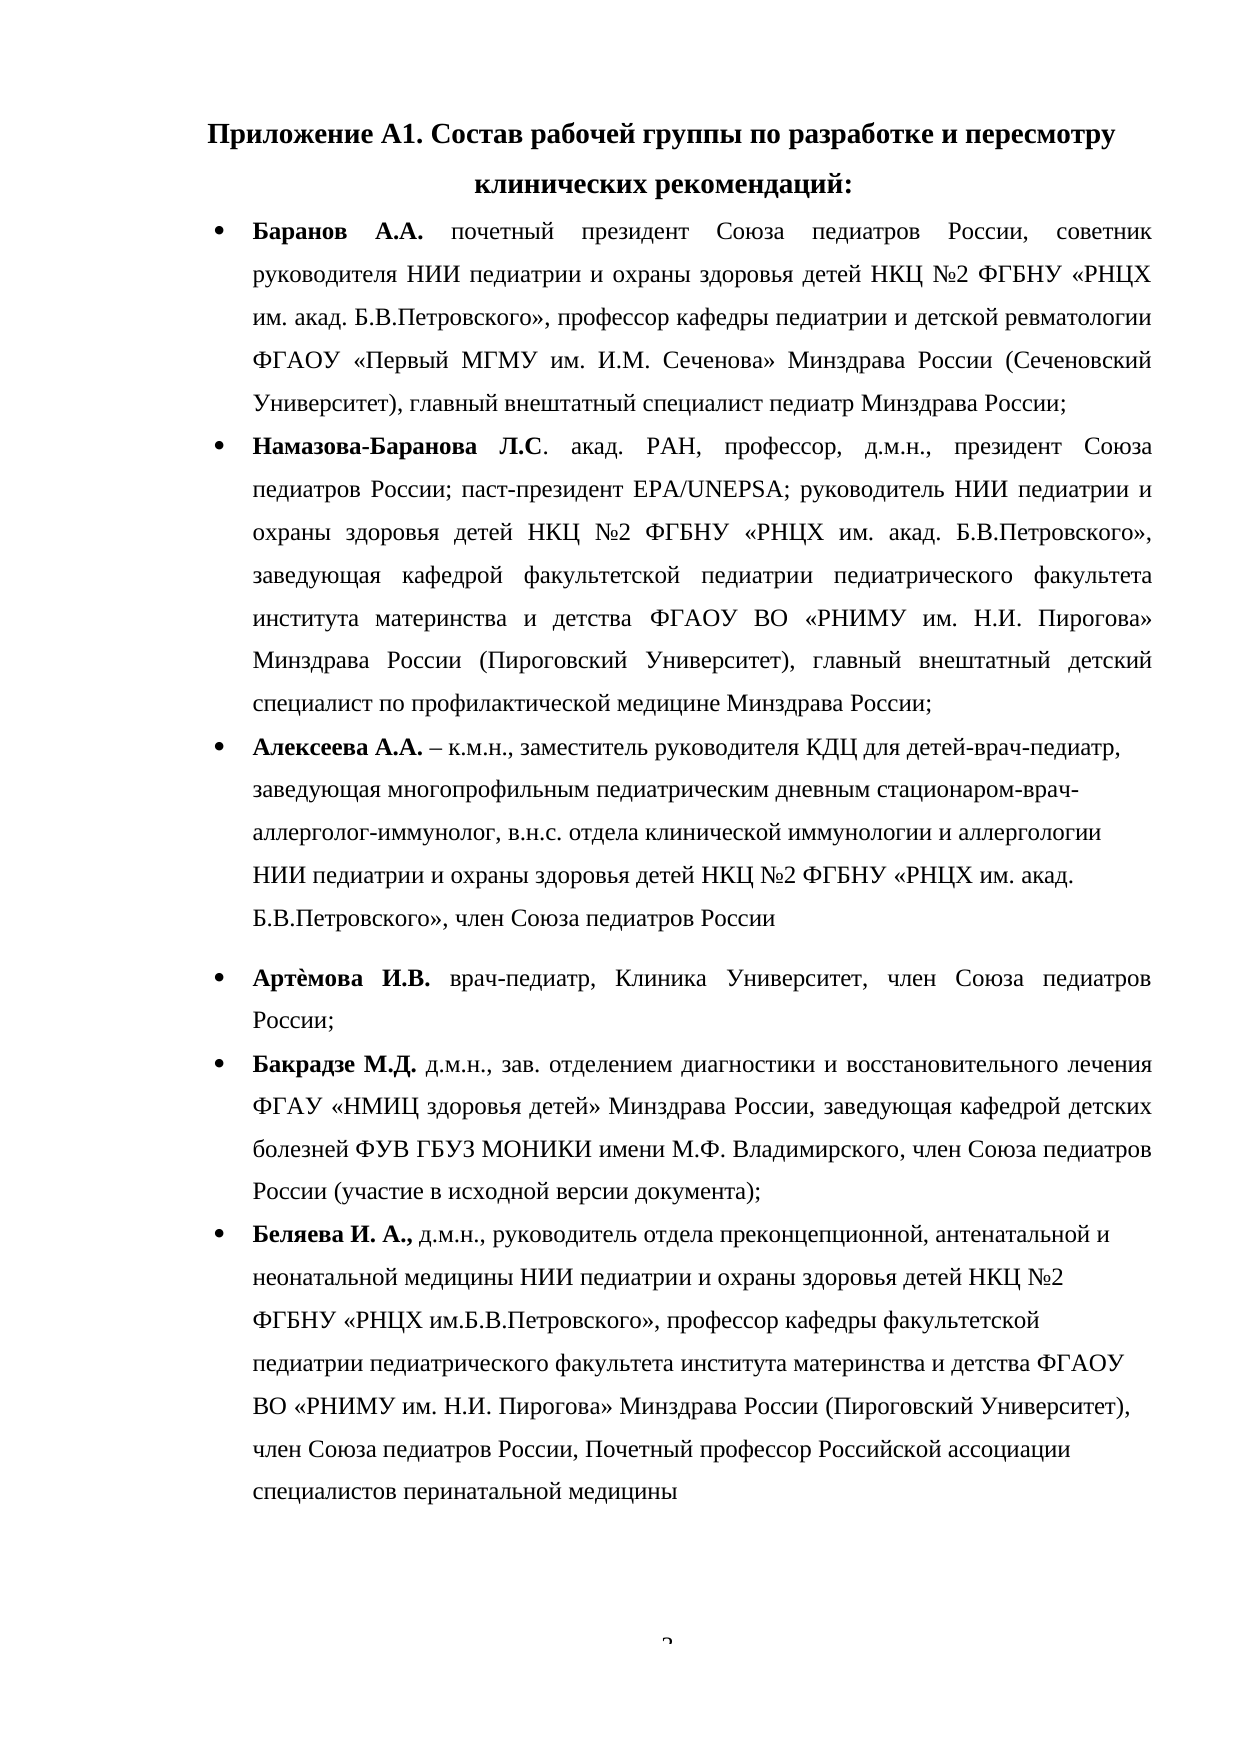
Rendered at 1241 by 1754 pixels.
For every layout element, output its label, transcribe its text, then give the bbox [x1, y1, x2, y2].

list Артѐмова И.В. врач-педиатр, Клиника Университет, член Союза педиатров России; [215, 963, 1152, 1034]
list Алексеева А.А. – к.м.н., заместитель руководителя КДЦ для детей-врач-педиатр, заведующая многопрофильным педиатрическим дневным стационаром-врач- аллерголог-иммунолог, в.н.с. отдела клинической иммунологии и аллергологии НИИ педиатрии и охраны здоровья детей НКЦ №2 ФГБНУ «РНЦХ им. акад. Б.В.Петровского», член Союза педиатров России [215, 732, 1126, 932]
list Беляева И. А., д.м.н., руководитель отдела преконцепционной, антенатальной и неонатальной медицины НИИ педиатрии и охраны здоровья детей НКЦ №2 ФГБНУ «РНЦХ им.Б.В.Петровского», профессор кафедры факультетской педиатрии педиатрического факультета института материнства и детства ФГАОУ ВО «РНИМУ им. Н.И. Пирогова» Минздрава России (Пироговский Университет), член Союза педиатров России, Почетный профессор Российской ассоциации специалистов перинатальной медицины [215, 1219, 1133, 1505]
subtitle Приложение А1. Состав рабочей группы по разработке и пересмотру клинических рекомендаций: [207, 116, 1133, 200]
list Баранов А.А. почетный президент Союза педиатров России, советник руководителя НИИ педиатрии и охраны здоровья детей НКЦ №2 ФГБНУ «РНЦХ им. акад. Б.В.Петровского», профессор кафедры педиатрии и детской ревматологии ФГАОУ «Первый МГМУ им. И.М. Сеченова» Минздрава России (Сеченовский Университет), главный внештатный специалист педиатр Минздрава России; [215, 216, 1152, 416]
list Намазова-Баранова Л.С. акад. РАН, профессор, д.м.н., президент Союза педиатров России; паст-президент EPA/UNEPSA; руководитель НИИ педиатрии и охраны здоровья детей НКЦ №2 ФГБНУ «РНЦХ им. акад. Б.В.Петровского», заведующая кафедрой факультетской педиатрии педиатрического факультета института материнства и детства ФГАОУ ВО «РНИМУ им. Н.И. Пирогова» Минздрава России (Пироговский Университет), главный внештатный детский специалист по профилактической медицине Минздрава России; [215, 431, 1152, 717]
list Бакрадзе М.Д. д.м.н., зав. отделением диагностики и восстановительного лечения ФГАУ «НМИЦ здоровья детей» Минздрава России, заведующая кафедрой детских болезней ФУВ ГБУЗ МОНИКИ имени М.Ф. Владимирского, член Союза педиатров России (участие в исходной версии документа); [215, 1049, 1152, 1205]
